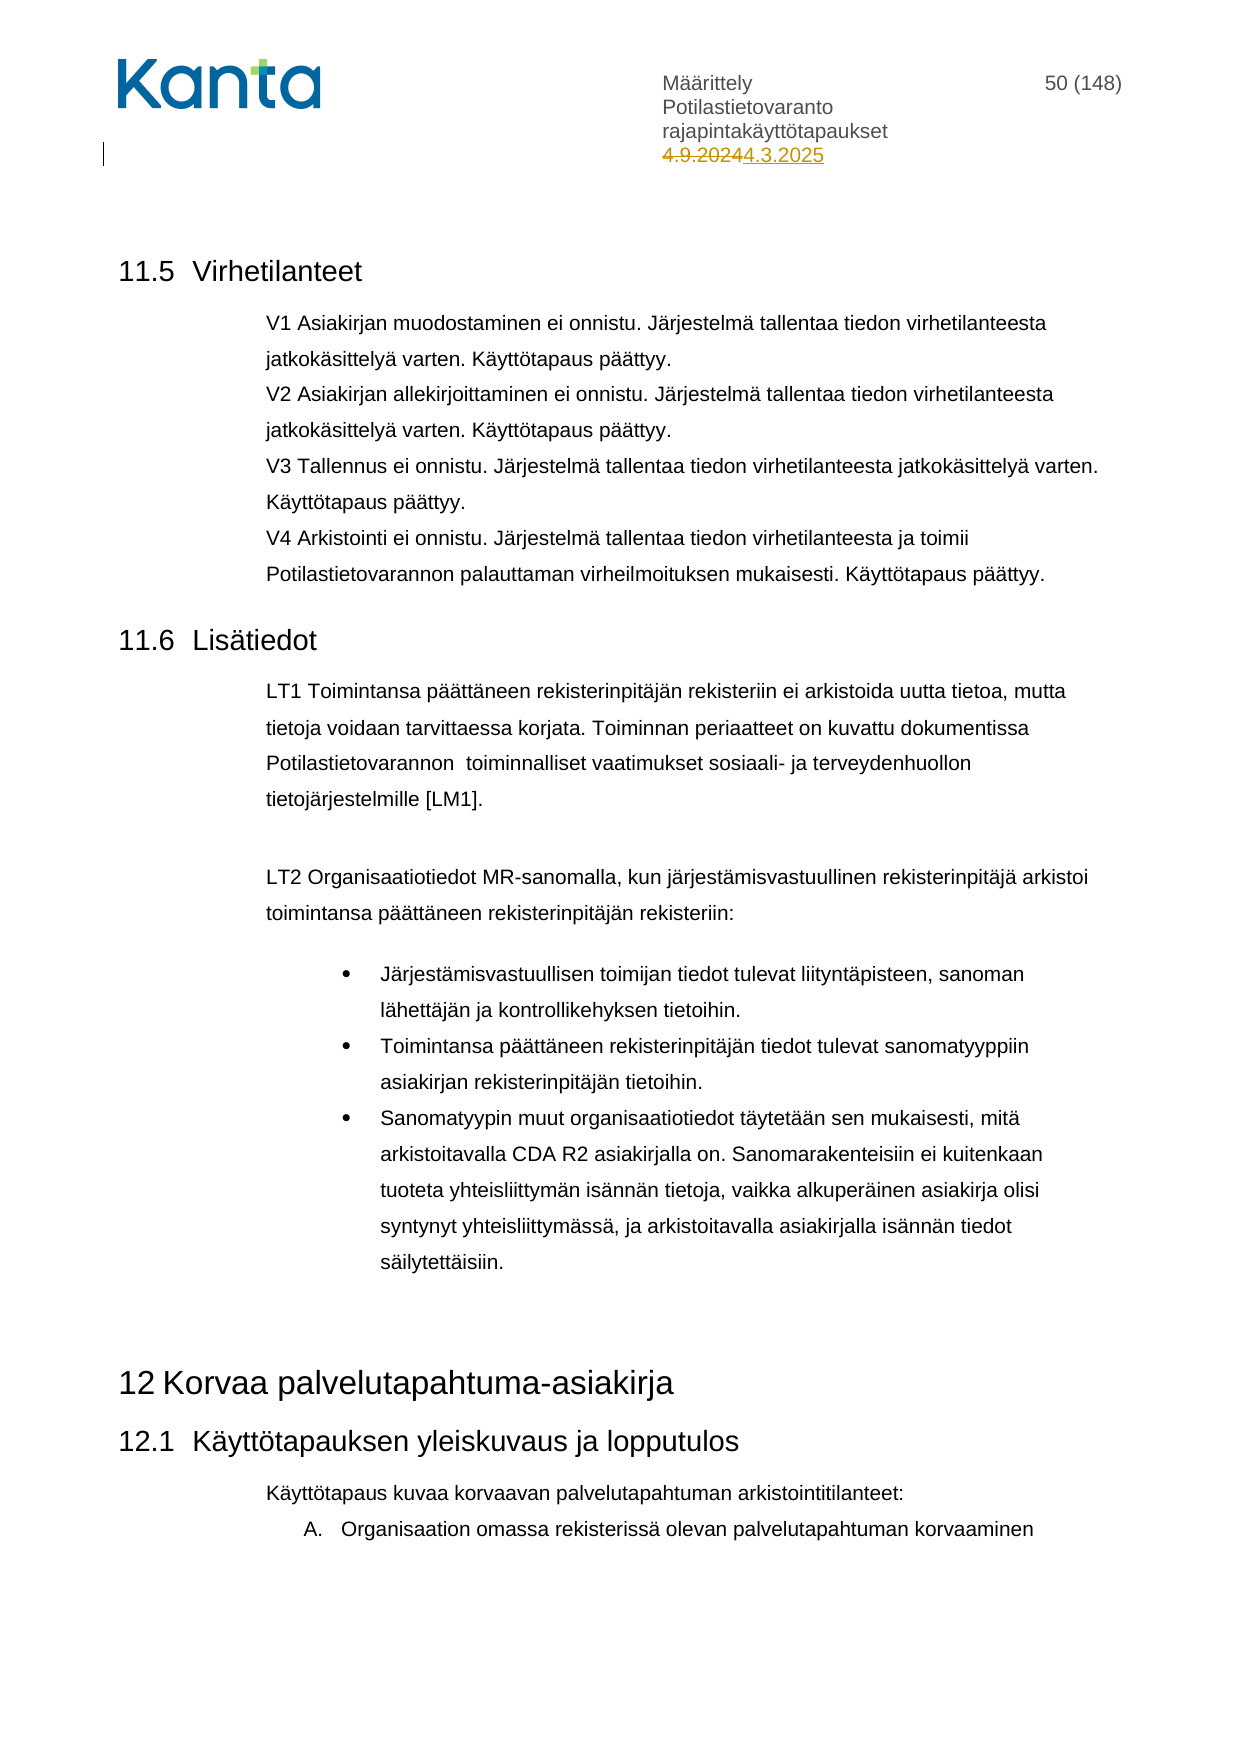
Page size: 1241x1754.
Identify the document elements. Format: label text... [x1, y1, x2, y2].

subtitle Virhetilanteet [118, 254, 1107, 287]
subtitle Korvaa palvelutapahtuma-asiakirja [118, 1363, 1107, 1401]
subtitle Käyttötapauksen yleiskuvaus ja lopputulos [118, 1424, 1107, 1458]
picture [118, 59, 321, 109]
list Organisaation omassa rekisterissä olevan palvelutapahtuman korvaaminen [303, 1517, 1107, 1541]
list Toimintansa päättäneen rekisterinpitäjän tiedot tulevat sanomatyyppiin asiakirjan rekisterinpitäjän tietoihin. [343, 1034, 1107, 1094]
subtitle Lisätiedot [118, 623, 1107, 656]
text V2 Asiakirjan allekirjoittaminen ei onnistu. Järjestelmä tallentaa tiedon virhetilanteesta jatkokäsittelyä varten. Käyttötapaus päättyy. [266, 382, 1107, 442]
list Sanomatyypin muut organisaatiotiedot täytetään sen mukaisesti, mitä arkistoitavalla CDA R2 asiakirjalla on. Sanomarakenteisiin ei kuitenkaan tuoteta yhteisliittymän isännän tietoja, vaikka alkuperäinen asiakirja olisi syntynyt yhteisliittymässä, ja arkistoitavalla asiakirjalla isännän tiedot säilytettäisiin. [343, 1106, 1107, 1273]
text V4 Arkistointi ei onnistu. Järjestelmä tallentaa tiedon virhetilanteesta ja toimii Potilastietovarannon palauttaman virheilmoituksen mukaisesti. Käyttötapaus päättyy. [266, 526, 1107, 586]
text LT1 Toimintansa päättäneen rekisterinpitäjän rekisteriin ei arkistoida uutta tietoa, mutta tietoja voidaan tarvittaessa korjata. Toiminnan periaatteet on kuvattu dokumentissa Potilastietovarannon toiminnalliset vaatimukset sosiaali- ja terveydenhuollon tietojärjestelmille [LM1]. [266, 679, 1107, 811]
text V1 Asiakirjan muodostaminen ei onnistu. Järjestelmä tallentaa tiedon virhetilanteesta jatkokäsittelyä varten. Käyttötapaus päättyy. [266, 310, 1107, 370]
text LT2 Organisaatiotiedot MR-sanomalla, kun järjestämisvastuullinen rekisterinpitäjä arkistoi toimintansa päättäneen rekisterinpitäjän rekisteriin: [266, 865, 1107, 925]
text V3 Tallennus ei onnistu. Järjestelmä tallentaa tiedon virhetilanteesta jatkokäsittelyä varten. Käyttötapaus päättyy. [266, 454, 1107, 514]
list Järjestämisvastuullisen toimijan tiedot tulevat liityntäpisteen, sanoman lähettäjän ja kontrollikehyksen tietoihin. [343, 962, 1107, 1022]
text Käyttötapaus kuvaa korvaavan palvelutapahtuman arkistointitilanteet: [266, 1481, 1107, 1505]
